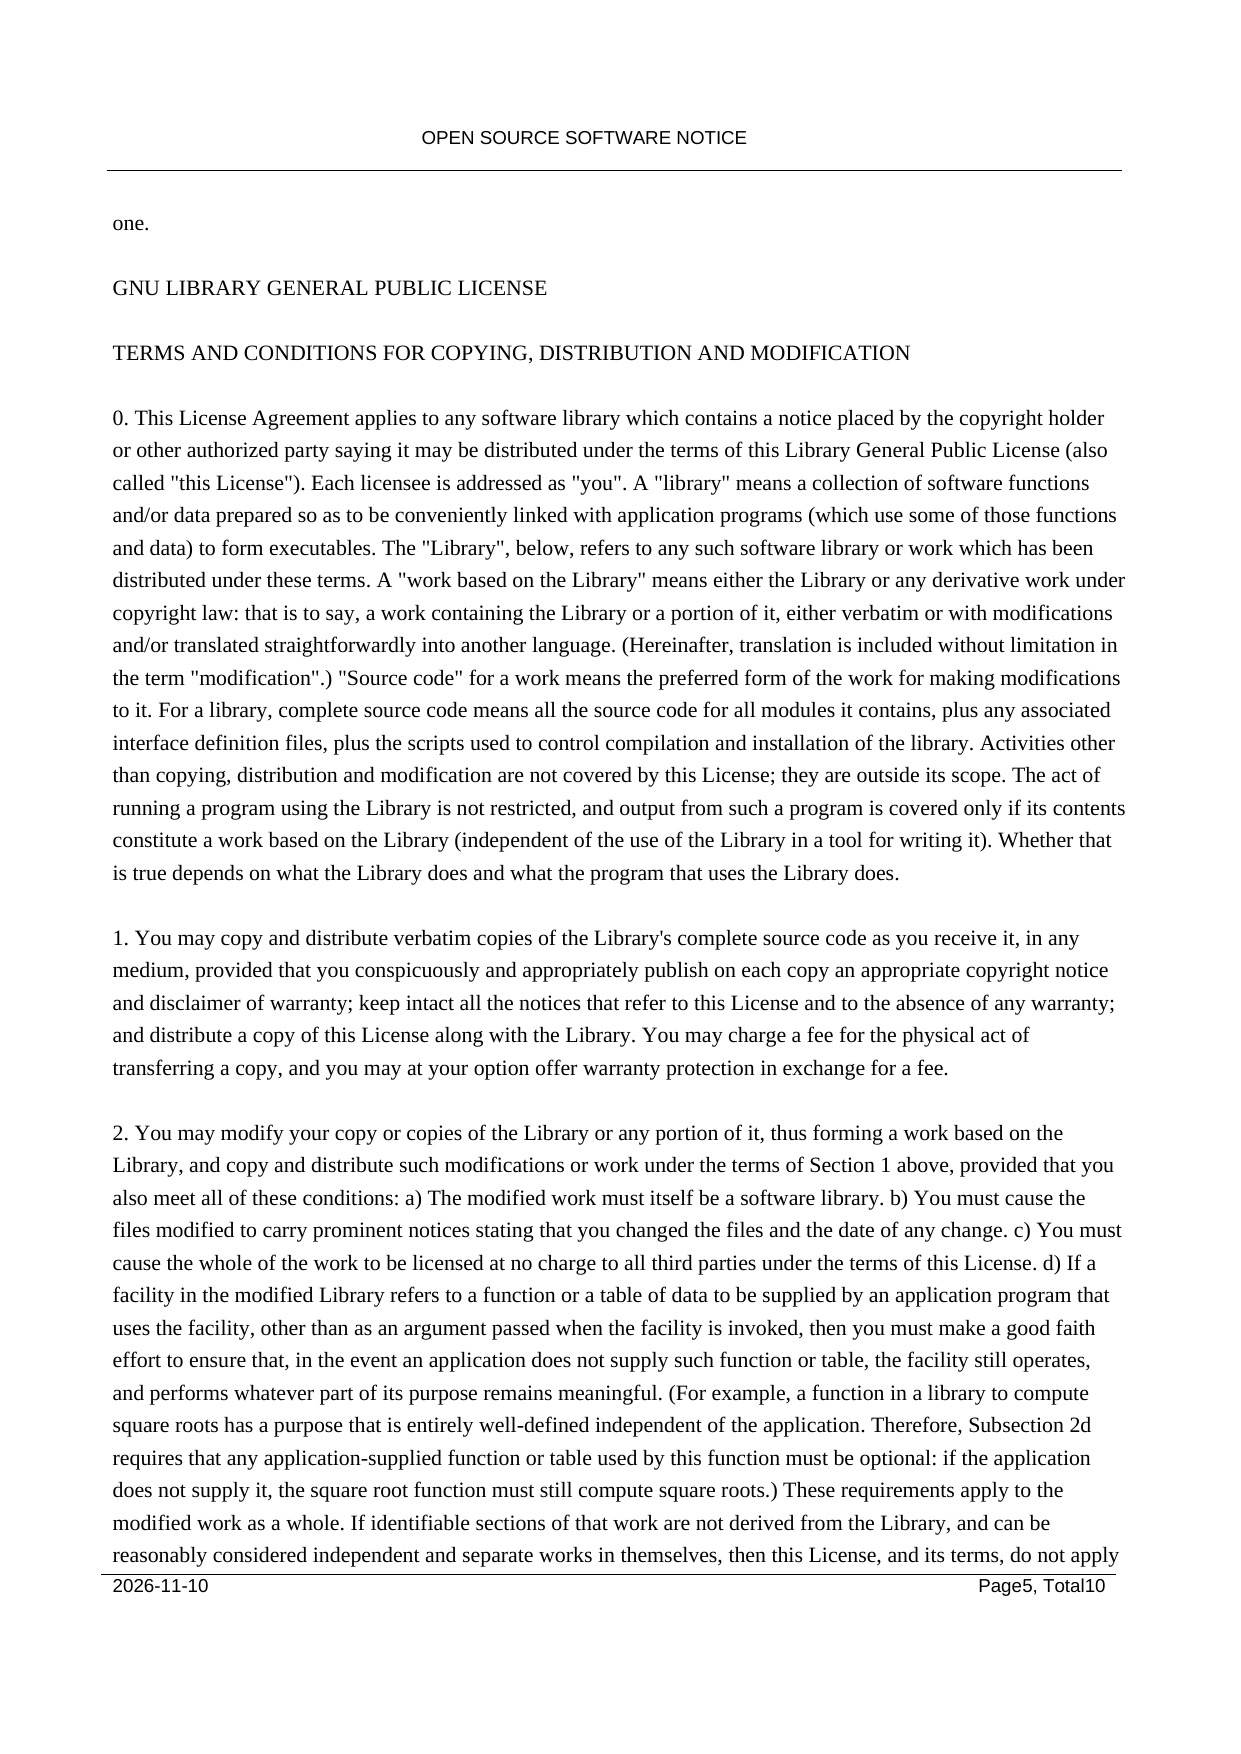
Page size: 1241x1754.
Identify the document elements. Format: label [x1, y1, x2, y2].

text [112, 206, 1128, 1571]
